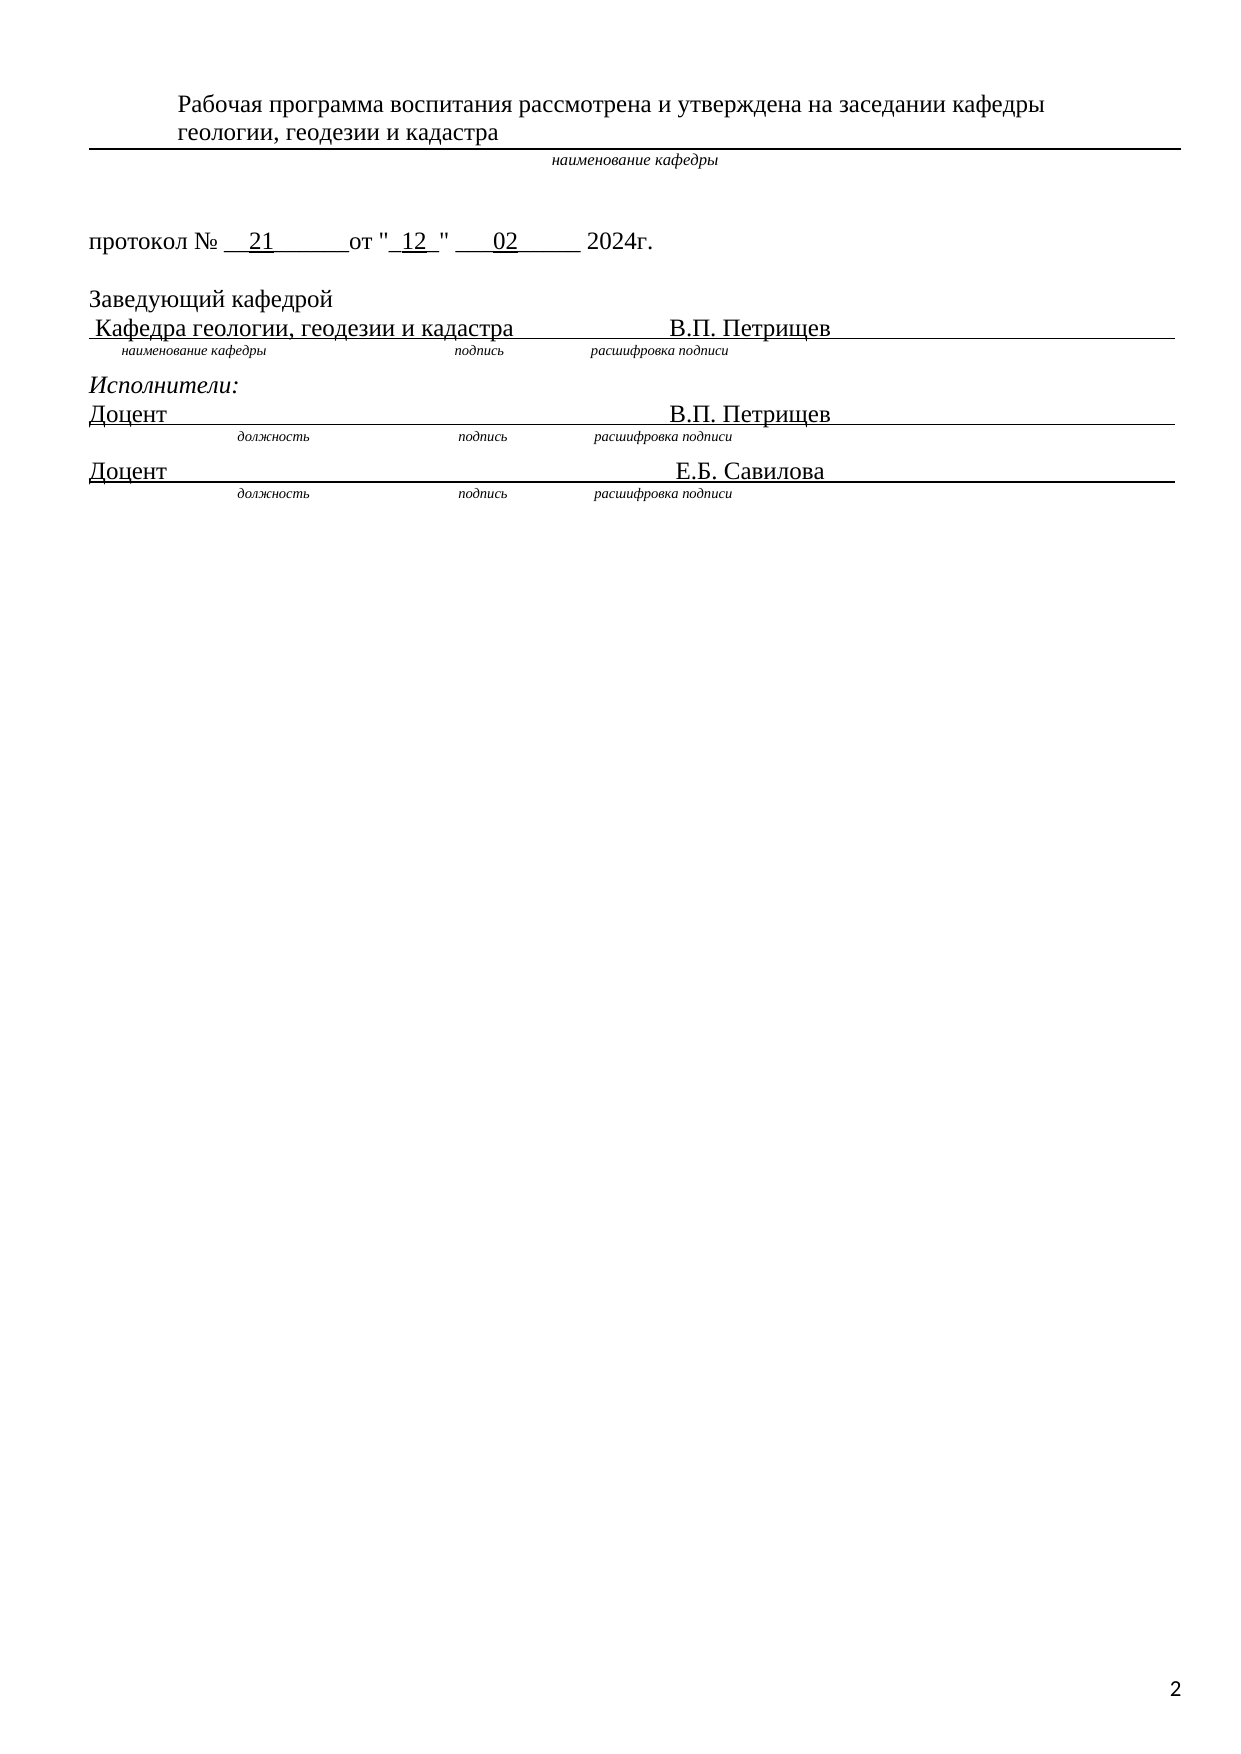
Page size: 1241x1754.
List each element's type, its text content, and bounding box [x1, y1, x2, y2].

text наименование кафедры подпись расшифровка подписи [89, 341, 1181, 370]
text Заведующий кафедрой [89, 284, 1181, 313]
text Кафедра геологии, геодезии и кадастра В.П. Петрищев [89, 313, 1181, 341]
text Доцент Е.Б. Савилова [89, 456, 1181, 485]
text Рабочая программа воспитания рассмотрена и утверждена на заседании кафедры [89, 89, 1181, 117]
text наименование кафедры [89, 150, 1181, 169]
text Доцент В.П. Петрищев [89, 399, 1181, 428]
text должность подпись расшифровка подписи [89, 428, 1181, 456]
text геологии, геодезии и кадастра [89, 117, 1181, 148]
text протокол № __21______от "_12_" ___02_____ 2024г. [89, 226, 1181, 255]
text Исполнители: [89, 370, 1181, 399]
text должность подпись расшифровка подписи [89, 485, 1181, 514]
